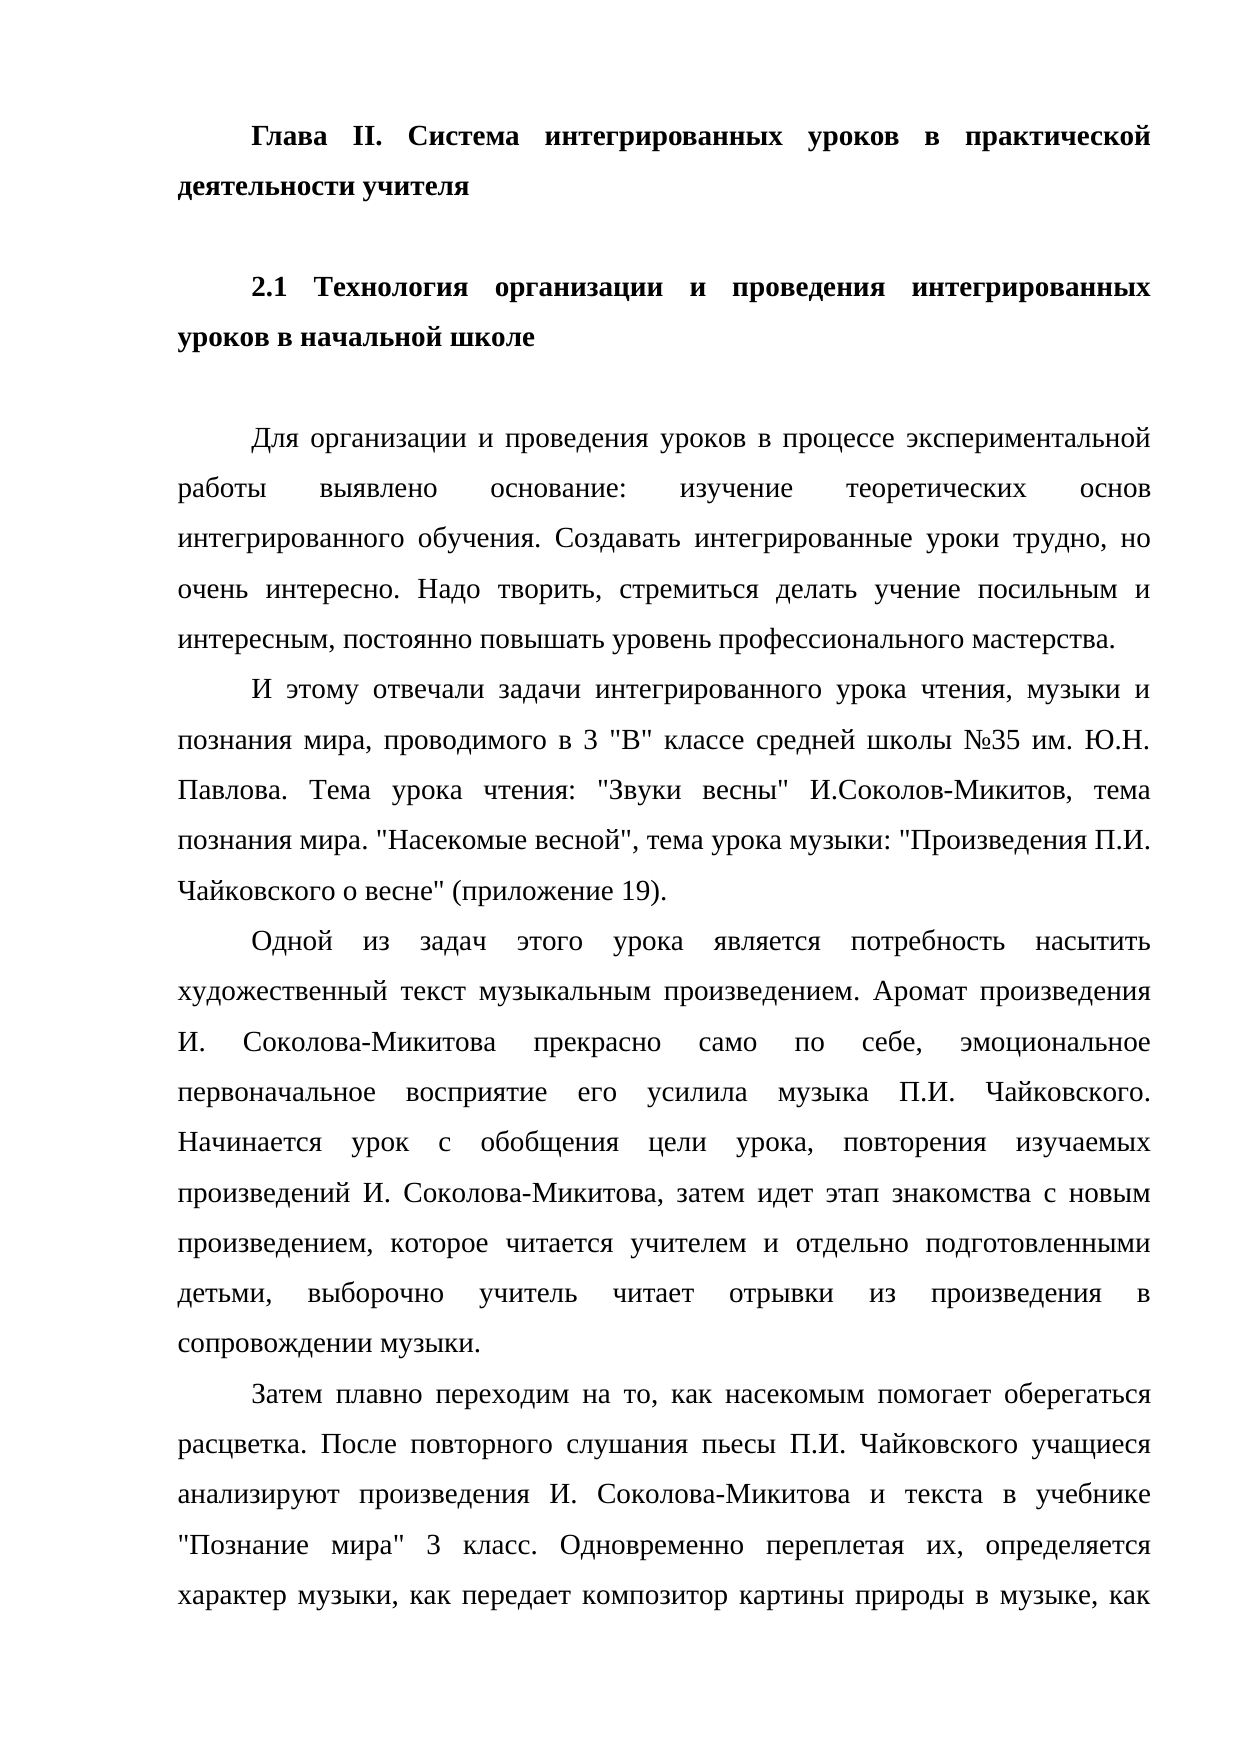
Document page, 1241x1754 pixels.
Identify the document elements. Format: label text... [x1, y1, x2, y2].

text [177, 1376, 1152, 1611]
subtitle 2.1 Технология организации и проведения интегрированных уроков в начальной школе [177, 269, 1152, 353]
text Одной из задач этого урока является потребность насытить художественный текст музыкальным произведением. Аромат произведения И. Соколова-Микитова прекрасно само по себе, эмоциональное первоначальное восприятие его усилила музыка П.И. Чайковского. Начинается урок с обобщения цели урока, повторения изучаемых произведений И. Соколова-Микитова, затем идет этап знакомства с новым произведением, которое читается учителем и отдельно подготовленными детьми, выборочно учитель читает отрывки из произведения в сопровождении музыки. [177, 923, 1152, 1359]
text Для организации и проведения уроков в процессе экспериментальной работы выявлено основание: изучение теоретических основ интегрированного обучения. Создавать интегрированные уроки трудно, но очень интересно. Надо творить, стремиться делать учение посильным и интересным, постоянно повышать уровень профессионального мастерства. [177, 420, 1152, 655]
subtitle Глава II. Система интегрированных уроков в практической деятельности учителя [177, 118, 1152, 202]
text И этому отвечали задачи интегрированного урока чтения, музыки и познания мира, проводимого в 3 "В" классе средней школы №35 им. Ю.Н. Павлова. Тема урока чтения: "Звуки весны" И.Соколов-Микитов, тема познания мира. "Насекомые весной", тема урока музыки: "Произведения П.И. Чайковского о весне" (приложение 19). [177, 672, 1152, 906]
